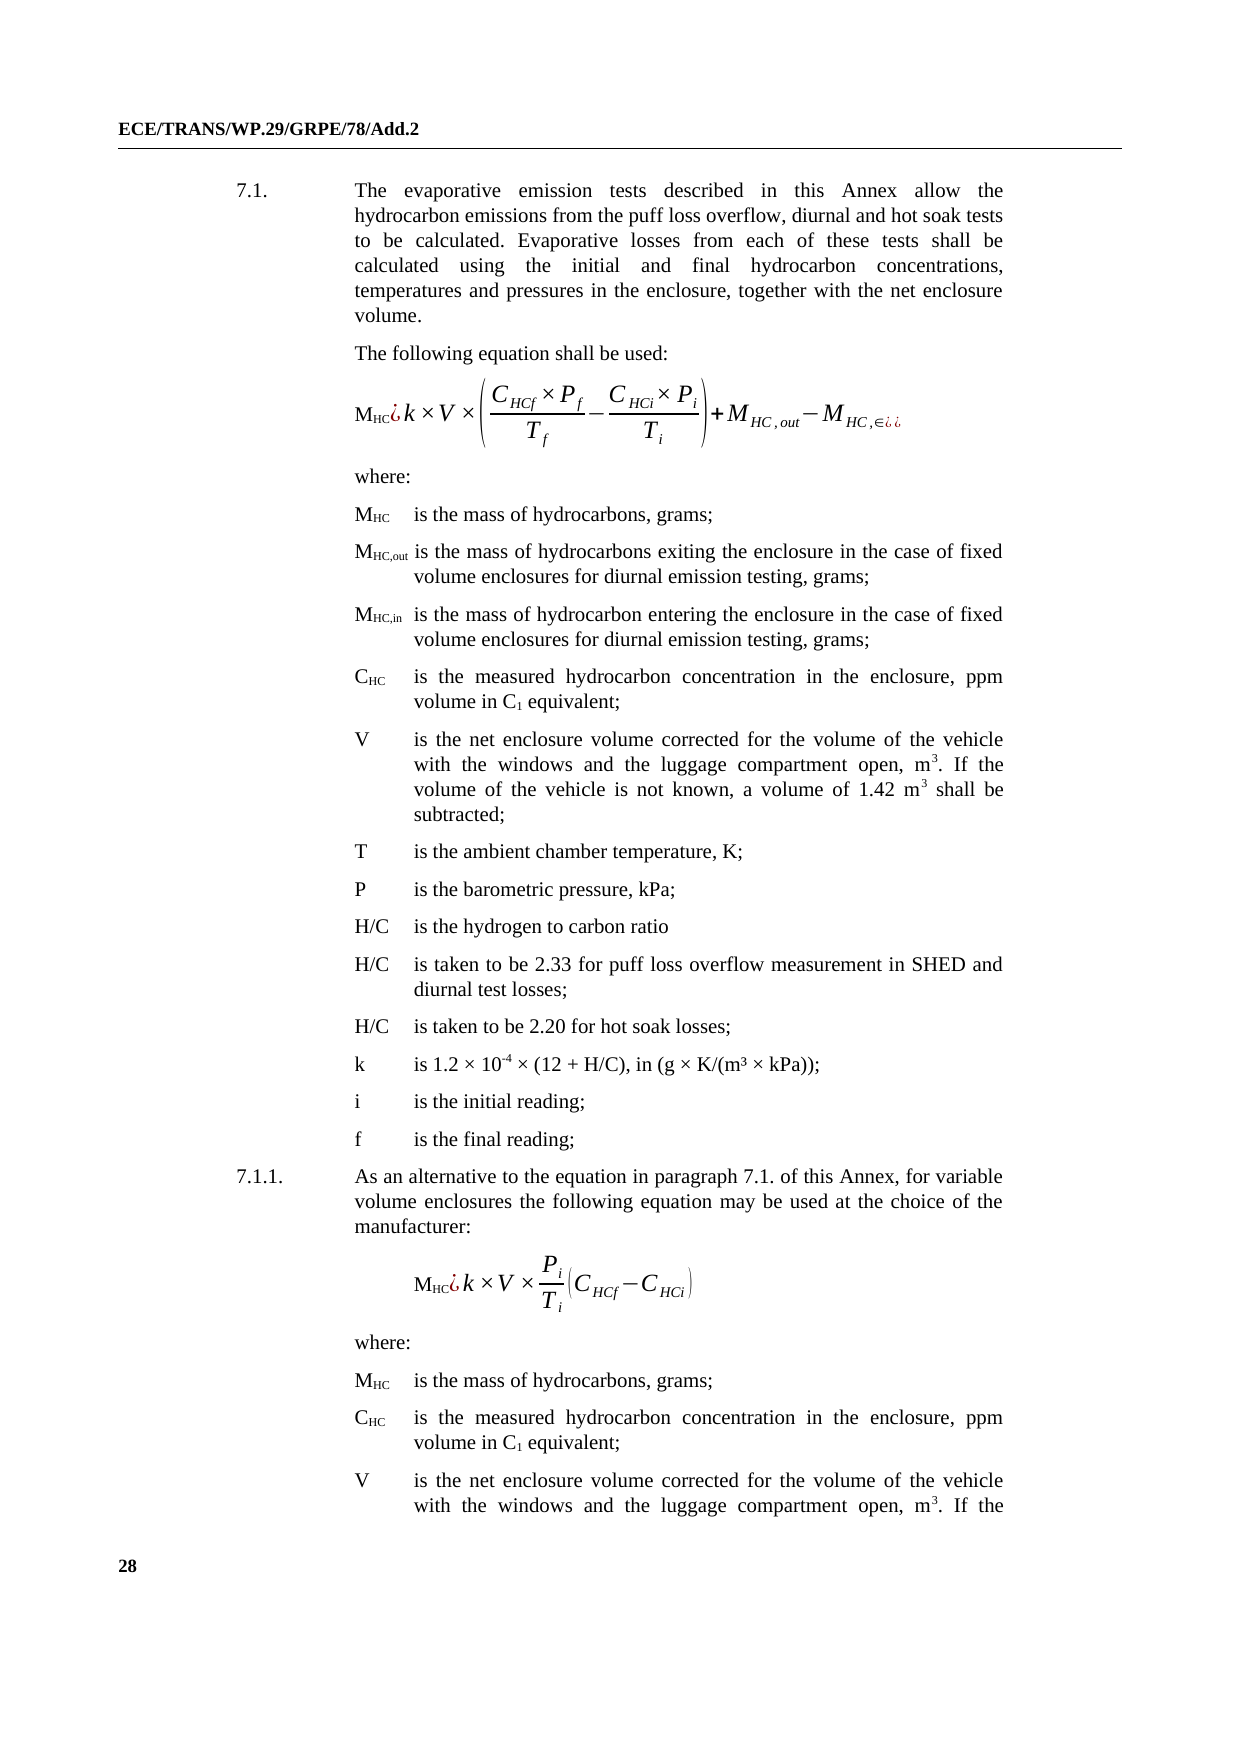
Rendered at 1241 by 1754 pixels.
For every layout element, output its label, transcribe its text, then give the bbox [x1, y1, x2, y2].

text T is the ambient chamber temperature, K; [354, 838, 1004, 863]
text MHC is the mass of hydrocarbons, grams; [354, 501, 1004, 526]
text MHC [354, 377, 1004, 451]
text i is the initial reading; [354, 1088, 1004, 1113]
text MHC,in is the mass of hydrocarbon entering the enclosure in the case of fixed volume enclosures for diurnal emission testing, grams; [354, 601, 1004, 651]
text H/C is taken to be 2.33 for puff loss overflow measurement in SHED and diurnal test losses; [354, 951, 1004, 1001]
text k is 1.2 × 10-4 × (12 + H/C), in (g × K/(m³ × kPa)); [354, 1051, 1004, 1076]
text CHC is the measured hydrocarbon concentration in the enclosure, ppm volume in C1 equivalent; [354, 1404, 1004, 1454]
text where: [354, 463, 1004, 488]
text 7.1. The evaporative emission tests described in this Annex allow the hydrocarbon emissions from the puff loss overflow, diurnal and hot soak tests to be calculated. Evaporative losses from each of these tests shall be calculated using the initial and final hydrocarbon concentrations, temperatures and pressures in the enclosure, together with the net enclosure volume. [236, 177, 1004, 327]
text H/C is the hydrogen to carbon ratio [354, 913, 1004, 938]
text MHC is the mass of hydrocarbons, grams; [354, 1367, 1004, 1392]
text f is the final reading; [354, 1126, 1004, 1151]
text P is the barometric pressure, kPa; [354, 876, 1004, 901]
text H/C is taken to be 2.20 for hot soak losses; [354, 1013, 1004, 1038]
text The following equation shall be used: [354, 340, 1004, 365]
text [354, 1467, 1004, 1517]
text MHC,out is the mass of hydrocarbons exiting the enclosure in the case of fixed volume enclosures for diurnal emission testing, grams; [354, 538, 1004, 588]
text 7.1.1. As an alternative to the equation in paragraph 7.1. of this Annex, for variable volume enclosures the following equation may be used at the choice of the manufacturer: [236, 1163, 1004, 1238]
text CHC is the measured hydrocarbon concentration in the enclosure, ppm volume in C1 equivalent; [354, 663, 1004, 713]
text MHC [354, 1251, 1004, 1317]
text where: [354, 1329, 1004, 1354]
